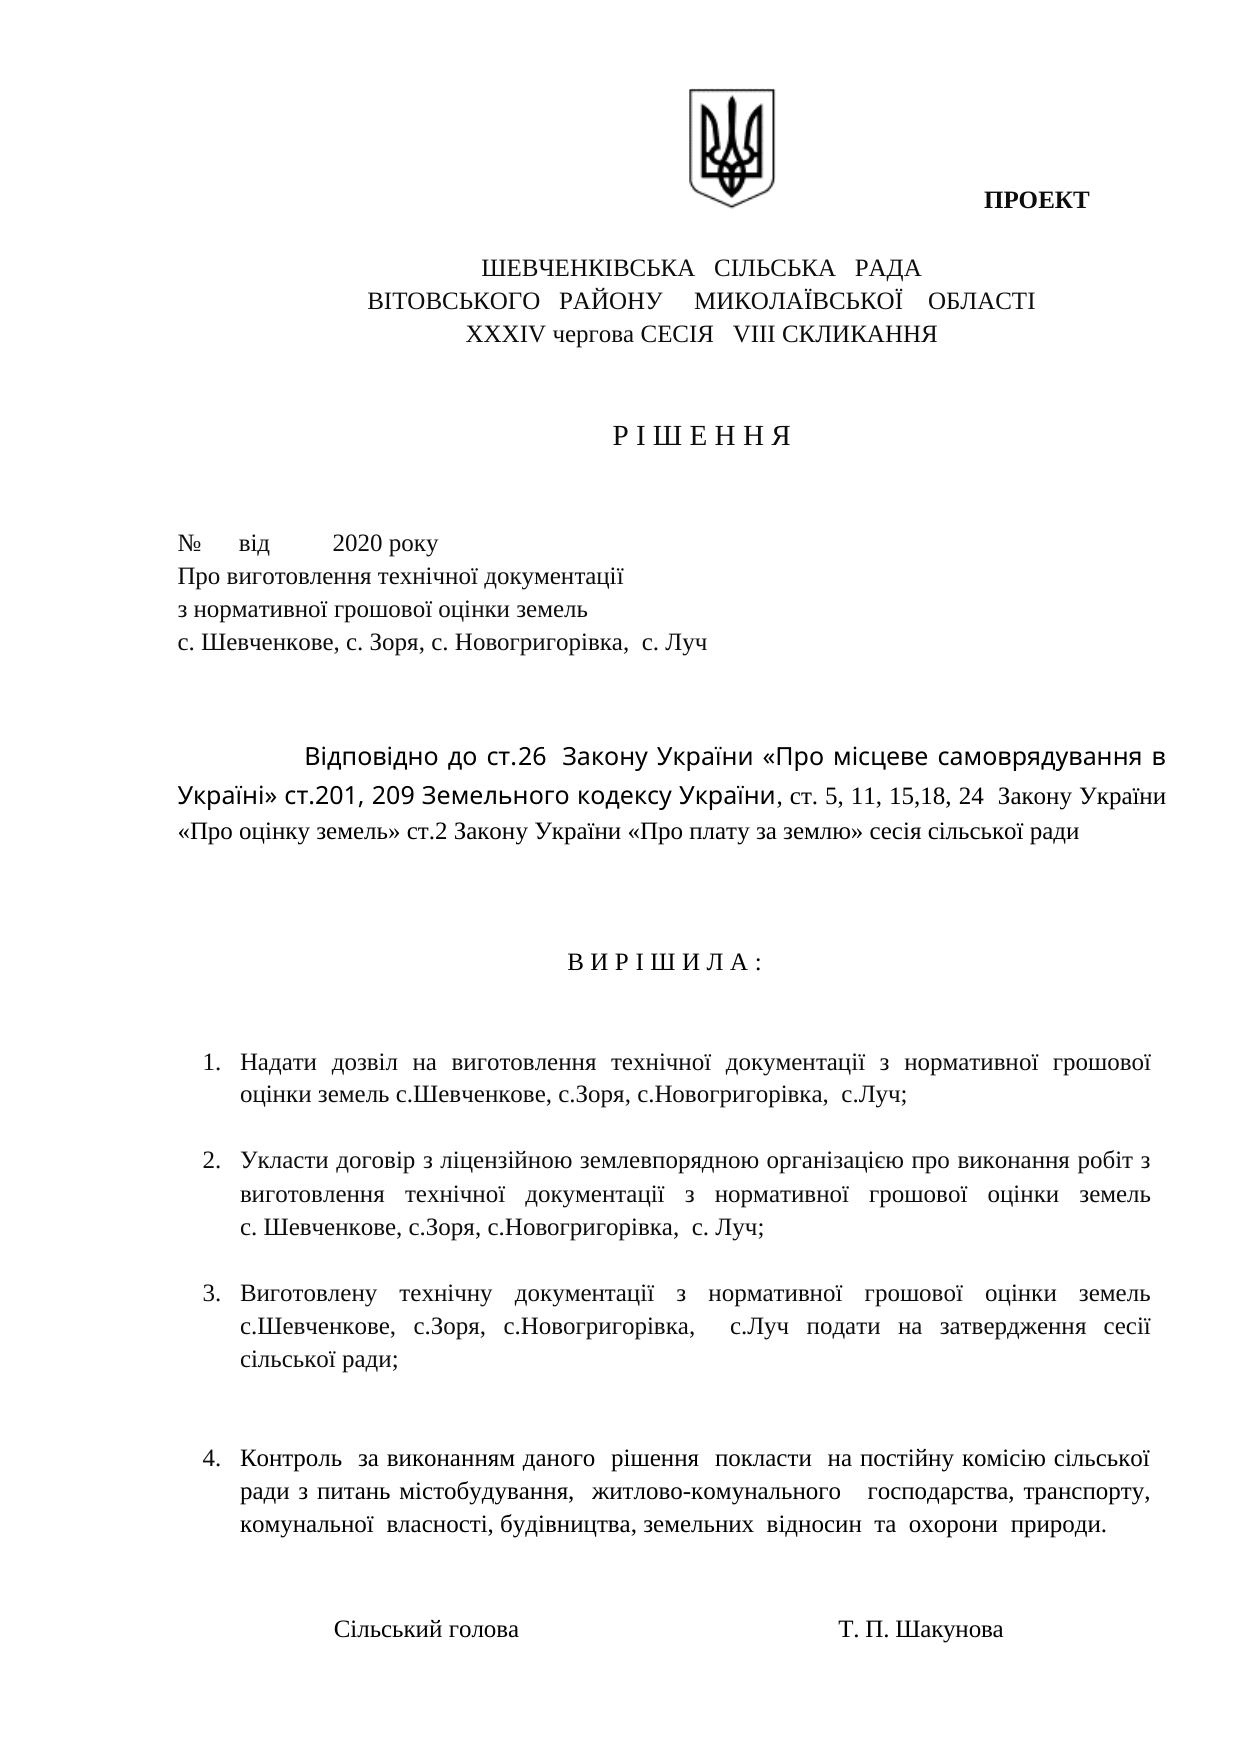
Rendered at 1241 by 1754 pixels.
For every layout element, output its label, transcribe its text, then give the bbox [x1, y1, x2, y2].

list Відповідно до ст.26 Закону України «Про місцеве самоврядування в Україні» ст.201, 209 Земельного кодексу України, ст. 5, 11, 15,18, 24 Закону України «Про оцінку земель» ст.2 Закону України «Про плату за землю» сесія сільської ради [177, 739, 1167, 781]
text Р І Ш Е Н Н Я [236, 418, 1167, 452]
text з нормативної грошової оцінки земель [177, 594, 1152, 623]
picture [688, 88, 776, 209]
list Укласти договір з ліцензійною землевпорядною організацією про виконання робіт з виготовлення технічної документації з нормативної грошової оцінки земель с. Шевченкове, с.Зоря, с.Новогригорівка, с. Луч; [202, 1146, 1152, 1240]
list Відповідно до ст.26 Закону України «Про місцеве самоврядування в Україні» ст.201, 209 Земельного кодексу України, ст. 5, 11, 15,18, 24 Закону України «Про оцінку земель» ст.2 Закону України «Про плату за землю» сесія сільської ради [177, 810, 1167, 845]
text с. Шевченкове, с. Зоря, с. Новогригорівка, с. Луч [177, 627, 1152, 656]
list Виготовлену технічну документації з нормативної грошової оцінки земель с.Шевченкове, с.Зоря, с.Новогригорівка, с.Луч подати на затвердження сесії сільської ради; [202, 1278, 1152, 1372]
text ВИРІШИЛА: [177, 947, 1152, 976]
list Контроль за виконанням даного рішення покласти на постійну комісію сільської ради з питань містобудування, житлово-комунального господарства, транспорту, комунальної власності, будівництва, земельних відносин та охорони природи. [202, 1443, 1152, 1538]
text Про виготовлення технічної документації [177, 561, 1152, 590]
text № від 2020 року [177, 528, 1167, 557]
text ШЕВЧЕНКІВСЬКА СІЛЬСЬКА РАДА ВІТОВСЬКОГО РАЙОНУ МИКОЛАЇВСЬКОЇ ОБЛАСТІ ХХХІV чергова СЕСІЯ VІІІ СКЛИКАННЯ [236, 253, 1167, 348]
text Сільський голова Т. П. Шакунова [177, 1614, 1167, 1643]
list Надати дозвіл на виготовлення технічної документації з нормативної грошової оцінки земель с.Шевченкове, с.Зоря, с.Новогригорівка, с.Луч; [202, 1047, 1152, 1108]
text ПРОЕКТ [177, 89, 1167, 214]
